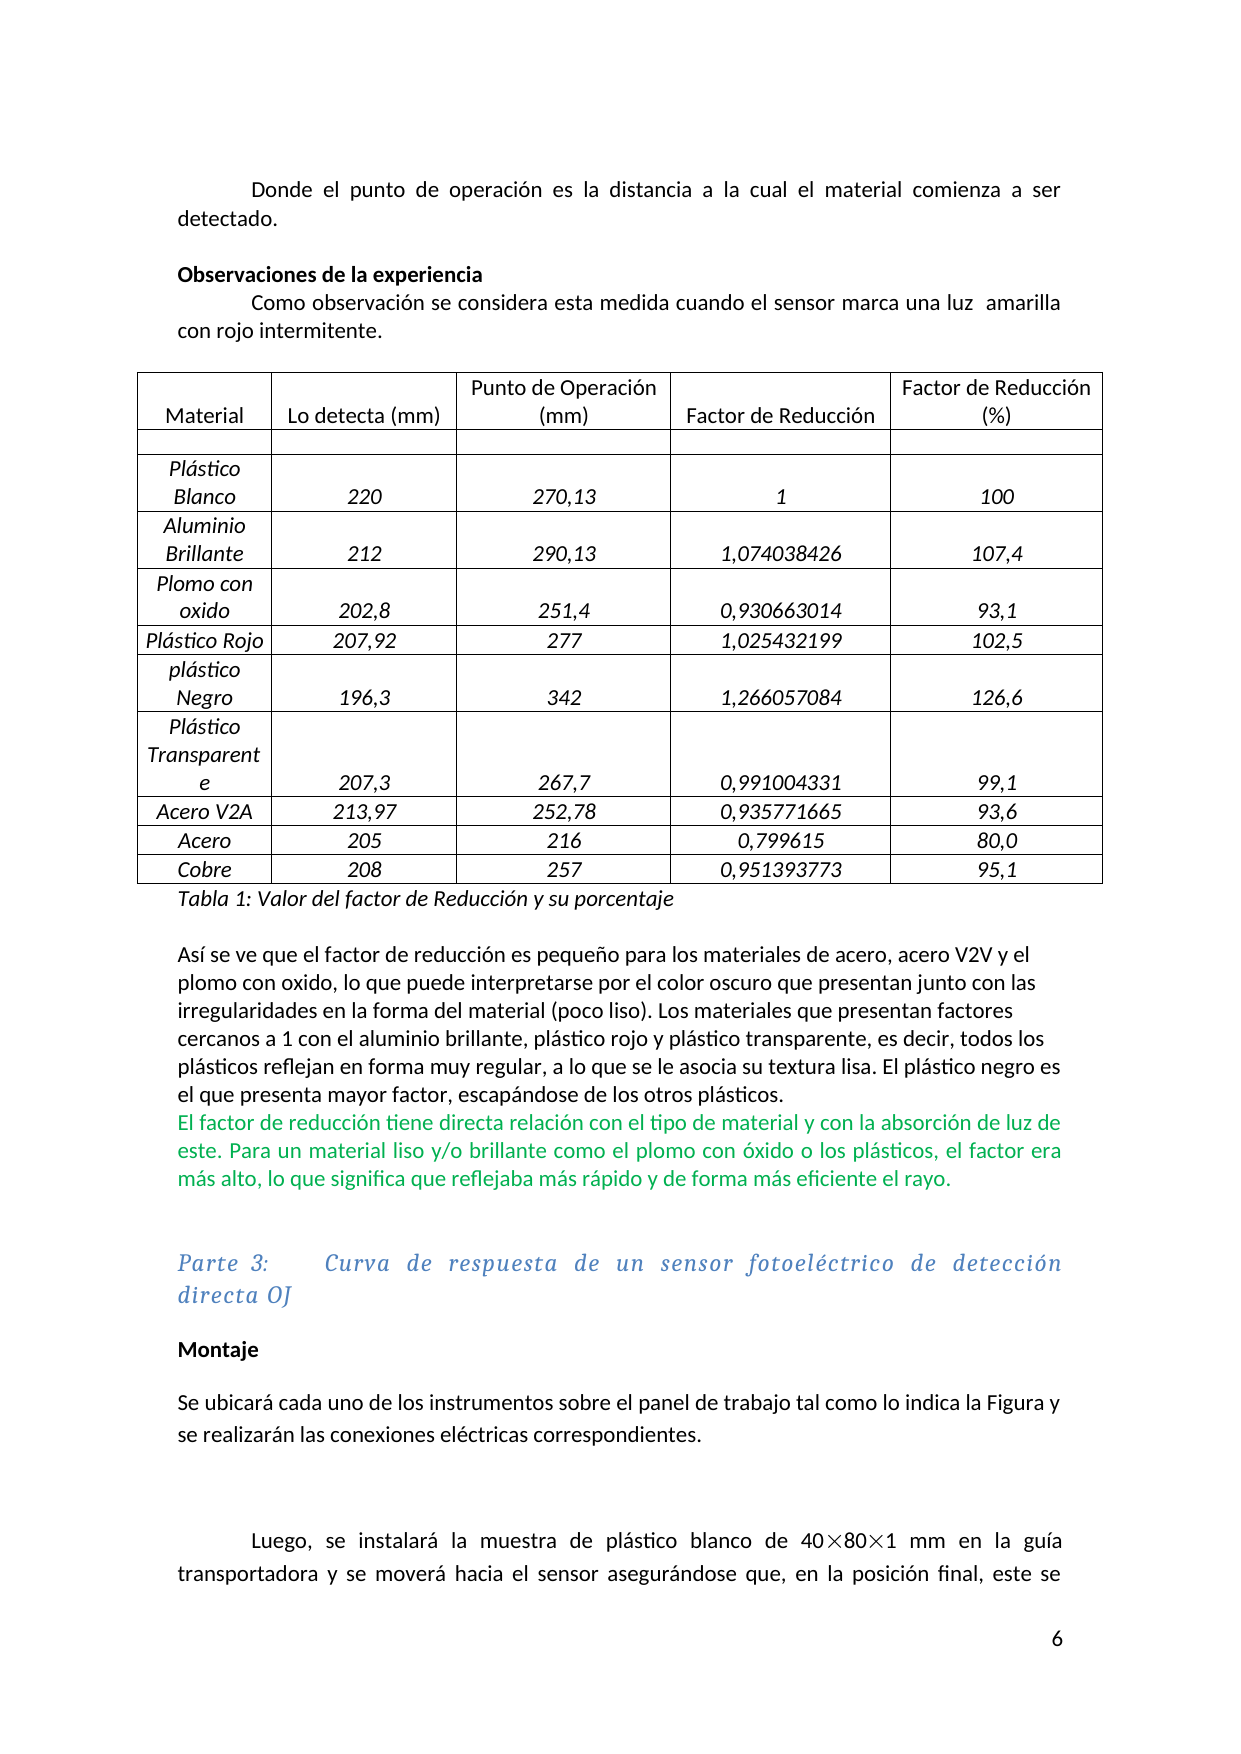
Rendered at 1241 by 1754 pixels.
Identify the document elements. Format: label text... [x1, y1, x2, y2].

table_cell 277 [457, 626, 670, 654]
table_cell 205 [272, 826, 456, 854]
table_cell 196,3 [272, 655, 456, 711]
table_cell 212 [272, 512, 456, 568]
table_cell 80,0 [891, 826, 1102, 854]
table_cell 252,78 [457, 797, 670, 825]
table_cell 207,92 [272, 626, 456, 654]
text Montaje [177, 1335, 1063, 1363]
table_cell [671, 430, 890, 453]
table_cell 100 [891, 455, 1102, 511]
text Tabla 1: Valor del factor de Reducción y su porcentaje [177, 884, 1063, 912]
table_cell 102,5 [891, 626, 1102, 654]
table_cell 99,1 [891, 712, 1102, 796]
table_cell 213,97 [272, 797, 456, 825]
table_cell 93,1 [891, 569, 1102, 625]
table_cell Plástico Rojo [138, 626, 271, 654]
table_cell 93,6 [891, 797, 1102, 825]
table_cell [272, 430, 456, 453]
table_cell 1 [671, 455, 890, 511]
text El factor de reducción tiene directa relación con el tipo de material y con la absorción de luz de este. Para un material liso y/o brillante como el plomo con óxido o los plásticos, el factor era más alto, lo que significa que reflejaba más rápido y de forma más eficiente el rayo. [177, 1108, 1063, 1192]
table_cell Plástico Blanco [138, 455, 271, 511]
table_cell Cobre [138, 855, 271, 883]
table_header Punto de Operación (mm) [457, 373, 670, 429]
table_cell 0,935771665 [671, 797, 890, 825]
table_cell Acero [138, 826, 271, 854]
table_cell 1,025432199 [671, 626, 890, 654]
table_cell [891, 430, 1102, 453]
table_cell 220 [272, 455, 456, 511]
text Así se ve que el factor de reducción es pequeño para los materiales de acero, acero V2V y el plomo con oxido, lo que puede interpretarse por el color oscuro que presentan junto con las irregularidades en la forma del material (poco liso). Los materiales que presentan factores cercanos a 1 con el aluminio brillante, plástico rojo y plástico transparente, es decir, todos los plásticos reflejan en forma muy regular, a lo que se le asocia su textura lisa. El plástico negro es el que presenta mayor factor, escapándose de los otros plásticos. [177, 940, 1063, 1108]
table_cell 270,13 [457, 455, 670, 511]
table_cell 0,799615 [671, 826, 890, 854]
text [177, 1527, 1063, 1587]
table_header Lo detecta (mm) [272, 373, 456, 429]
table_cell 208 [272, 855, 456, 883]
table_cell 290,13 [457, 512, 670, 568]
table_cell plástico Negro [138, 655, 271, 711]
text Donde el punto de operación es la distancia a la cual el material comienza a ser detectado. [177, 176, 1063, 232]
table_cell 0,951393773 [671, 855, 890, 883]
subtitle Parte 3: Curva de respuesta de un sensor fotoeléctrico de detección directa OJ [177, 1248, 1063, 1310]
table_cell 107,4 [891, 512, 1102, 568]
table_header Factor de Reducción [671, 373, 890, 429]
table_cell Aluminio Brillante [138, 512, 271, 568]
table_header Material [138, 373, 271, 429]
table_cell [457, 430, 670, 453]
text Observaciones de la experiencia [177, 260, 1063, 288]
text Se ubicará cada uno de los instrumentos sobre el panel de trabajo tal como lo indica la Figura y se realizarán las conexiones eléctricas correspondientes. [177, 1388, 1063, 1448]
table_cell 207,3 [272, 712, 456, 796]
table_cell 1,074038426 [671, 512, 890, 568]
table_cell 251,4 [457, 569, 670, 625]
table_cell 202,8 [272, 569, 456, 625]
table_cell 126,6 [891, 655, 1102, 711]
table_cell Acero V2A [138, 797, 271, 825]
table_cell 0,991004331 [671, 712, 890, 796]
table_cell 95,1 [891, 855, 1102, 883]
table_cell Plástico Transparente [138, 712, 271, 796]
table_cell 342 [457, 655, 670, 711]
table_cell 216 [457, 826, 670, 854]
table_cell 0,930663014 [671, 569, 890, 625]
table_cell [138, 430, 271, 453]
table_cell Plomo con oxido [138, 569, 271, 625]
table_cell 257 [457, 855, 670, 883]
table_cell 1,266057084 [671, 655, 890, 711]
table_cell 267,7 [457, 712, 670, 796]
table_header Factor de Reducción (%) [891, 373, 1102, 429]
text Como observación se considera esta medida cuando el sensor marca una luz amarilla con rojo intermitente. [177, 288, 1063, 344]
